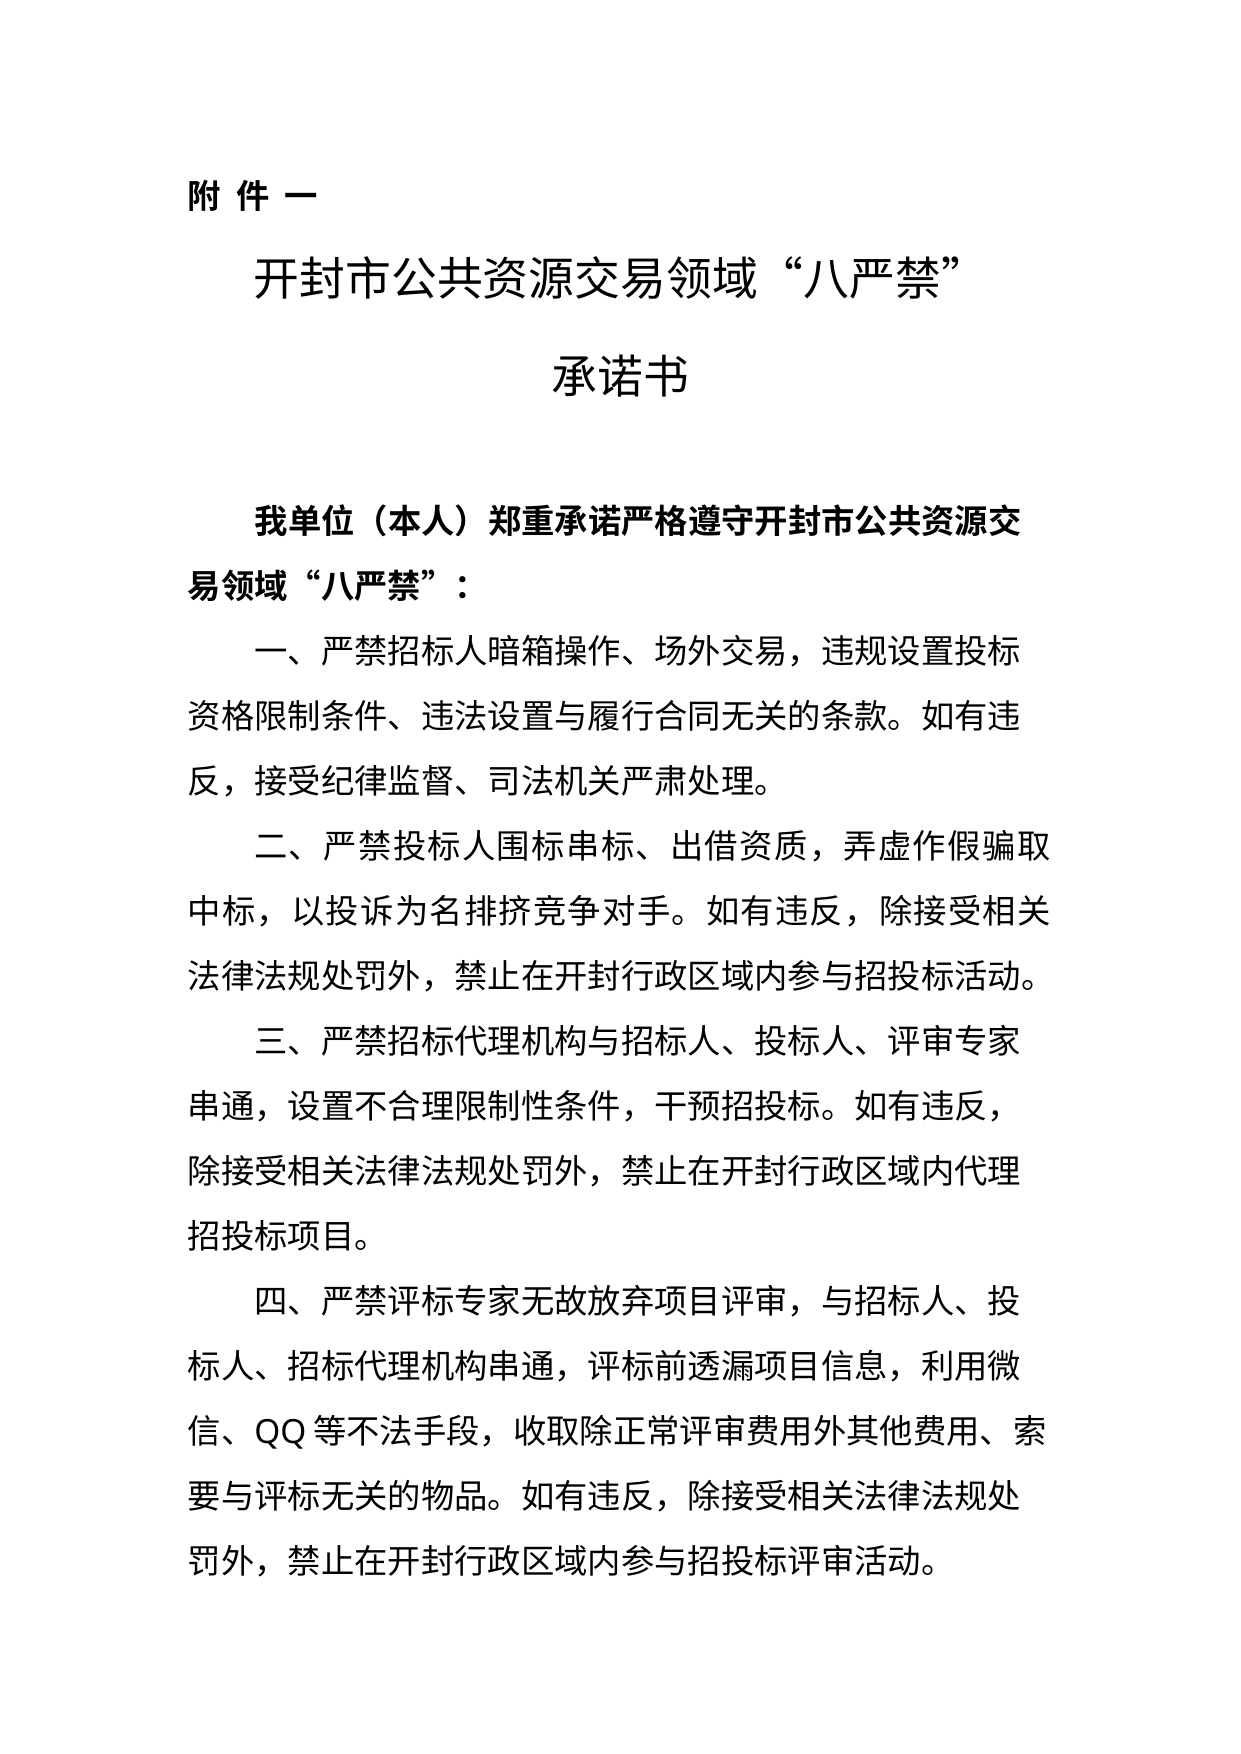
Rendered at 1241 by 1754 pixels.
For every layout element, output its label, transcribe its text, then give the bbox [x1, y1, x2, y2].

text 承诺书 [187, 324, 1053, 422]
text 开封市公共资源交易领域“八严禁” [187, 227, 1053, 324]
text 二、严禁投标人围标串标、出借资质，弄虚作假骗取中标，以投诉为名排挤竞争对手。如有违反，除接受相关法律法规处罚外，禁止在开封行政区域内参与招投标活动。 [187, 812, 1053, 1007]
text 一、严禁招标人暗箱操作、场外交易，违规设置投标资格限制条件、违法设置与履行合同无关的条款。如有违反，接受纪律监督、司法机关严肃处理。 [187, 617, 1053, 812]
text 我单位（本人）郑重承诺严格遵守开封市公共资源交易领域“八严禁”： [187, 487, 1053, 617]
text 三、严禁招标代理机构与招标人、投标人、评审专家串通，设置不合理限制性条件，干预招投标。如有违反，除接受相关法律法规处罚外，禁止在开封行政区域内代理招投标项目。 [187, 1007, 1053, 1267]
text 四、严禁评标专家无故放弃项目评审，与招标人、投标人、招标代理机构串通，评标前透漏项目信息，利用微信、QQ等不法手段，收取除正常评审费用外其他费用、索要与评标无关的物品。如有违反，除接受相关法律法规处罚外，禁止在开封行政区域内参与招投标评审活动。 [187, 1267, 1053, 1592]
text 附 件 一 [187, 162, 965, 227]
